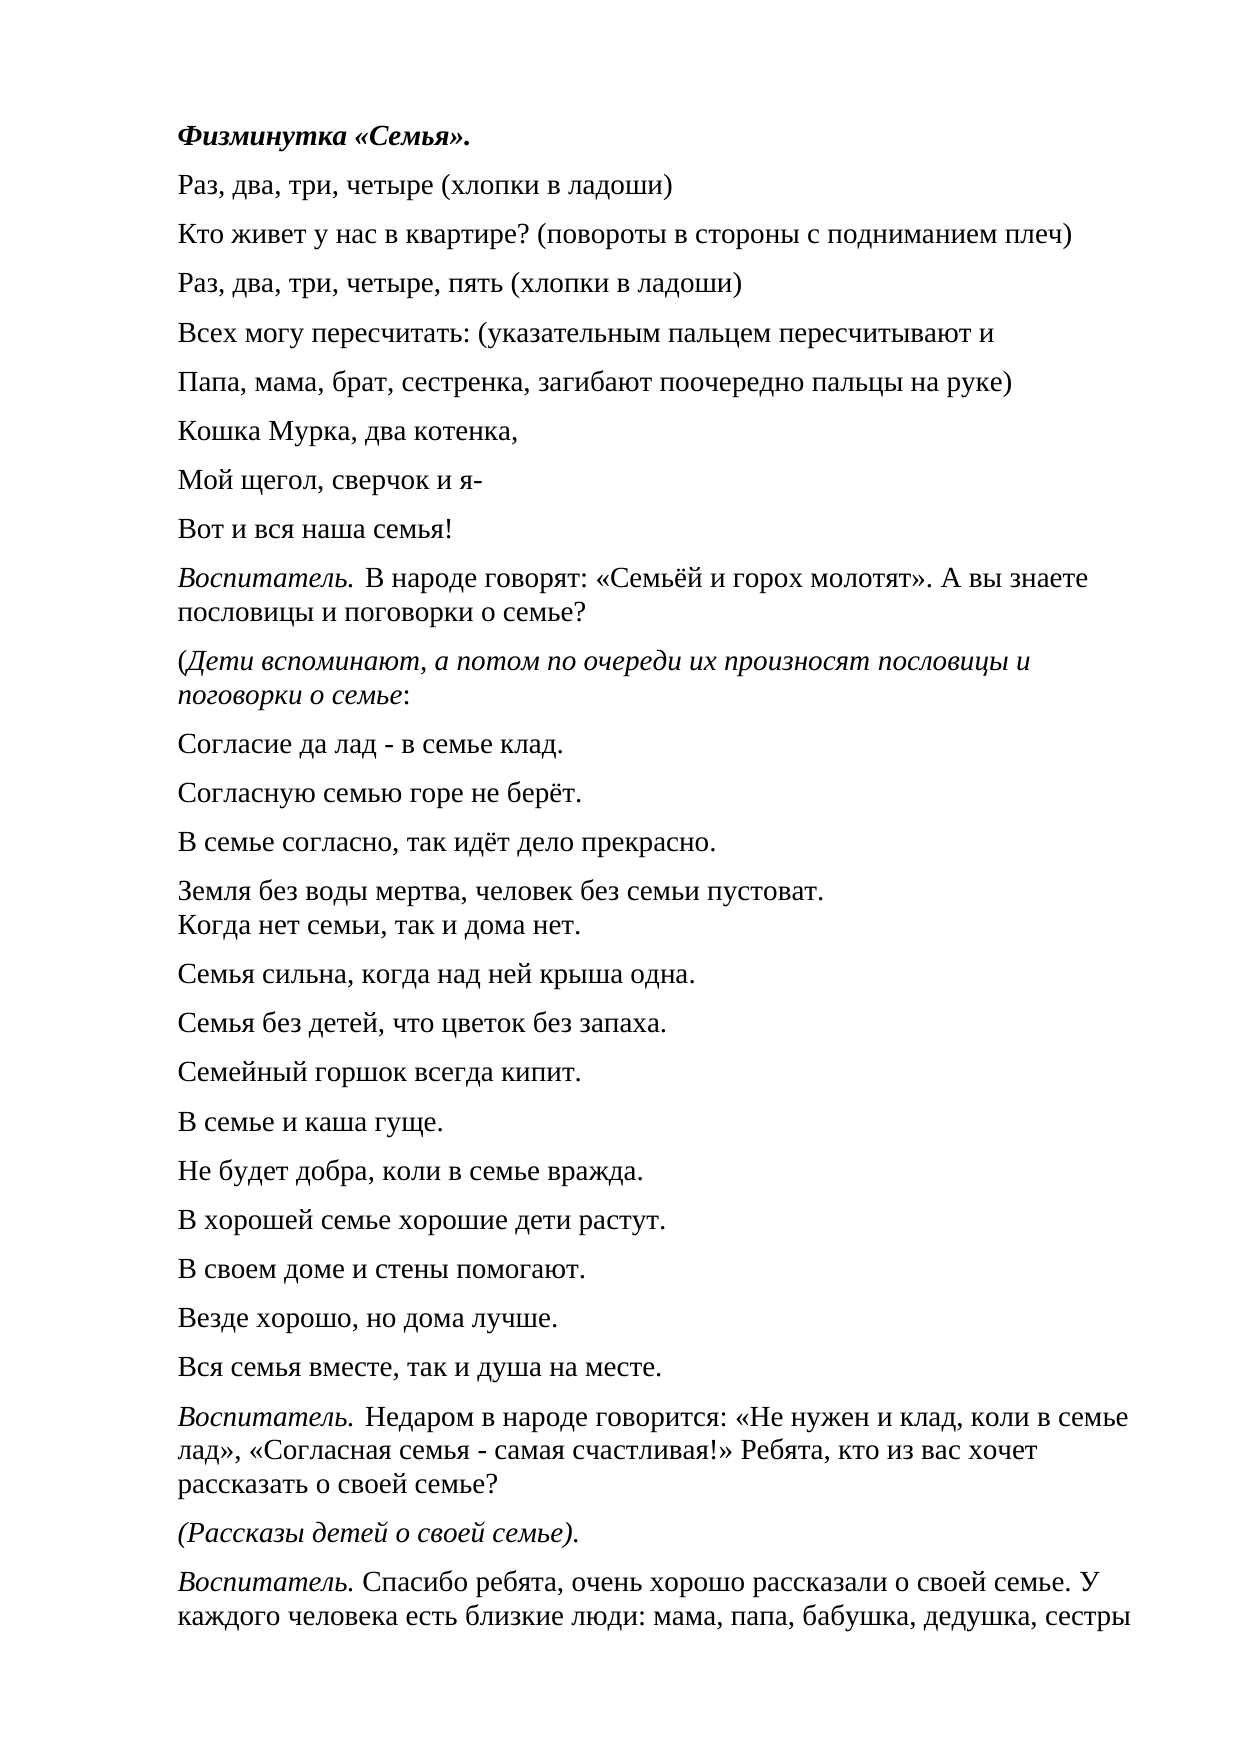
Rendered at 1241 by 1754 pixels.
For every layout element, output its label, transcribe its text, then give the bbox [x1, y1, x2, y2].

text Воспитатель. В народе говорят: «Семьёй и горох молотят». А вы знаете пословицы и поговорки о семье? [177, 561, 1152, 628]
text Семейный горшок всегда кипит. [177, 1054, 1152, 1088]
text Раз, два, три, четыре (хлопки в ладоши) [177, 167, 1152, 201]
text (Рассказы детей о своей семье). [177, 1515, 1152, 1548]
text Кошка Мурка, два котенка, [177, 413, 1152, 447]
text Семья сильна, когда над ней крыша одна. [177, 956, 1152, 990]
text Везде хорошо, но дома лучше. [177, 1300, 1152, 1334]
text Раз, два, три, четыре, пять (хлопки в ладоши) [177, 266, 1152, 299]
text Семья без детей, что цветок без запаха. [177, 1005, 1152, 1039]
text В своем доме и стены помогают. [177, 1251, 1152, 1285]
text Кто живет у нас в квартире? (повороты в стороны с подниманием плеч) [177, 216, 1152, 250]
text Воспитатель. Недаром в народе говорится: «Не нужен и клад, коли в семье лад», «Согласная семья - самая счастливая!» Ребята, кто из вас хочет рассказать о своей семье? [177, 1399, 1152, 1499]
text Вся семья вместе, так и душа на месте. [177, 1349, 1152, 1383]
text Всех могу пересчитать: (указательным пальцем пересчитывают и [177, 315, 1152, 348]
text Земля без воды мертва, человек без семьи пустоват. Когда нет семьи, так и дома нет. [177, 873, 1152, 941]
text Папа, мама, брат, сестренка, загибают поочередно пальцы на руке) [177, 364, 1152, 397]
text Вот и вся наша семья! [177, 511, 1152, 545]
text В хорошей семье хорошие дети растут. [177, 1202, 1152, 1236]
text Физминутка «Семья». [177, 118, 1152, 152]
text Мой щегол, сверчок и я- [177, 462, 1152, 496]
text В семье и каша гуще. [177, 1104, 1152, 1137]
text Согласие да лад - в семье клад. [177, 726, 1152, 759]
text Согласную семью горе не берёт. [177, 775, 1152, 809]
text В семье согласно, так идёт дело прекрасно. [177, 824, 1152, 858]
text Не будет добра, коли в семье вражда. [177, 1153, 1152, 1186]
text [177, 1564, 1152, 1631]
text (Дети вспоминают, а потом по очереди их произносят пословицы и поговорки о семье: [177, 643, 1152, 710]
